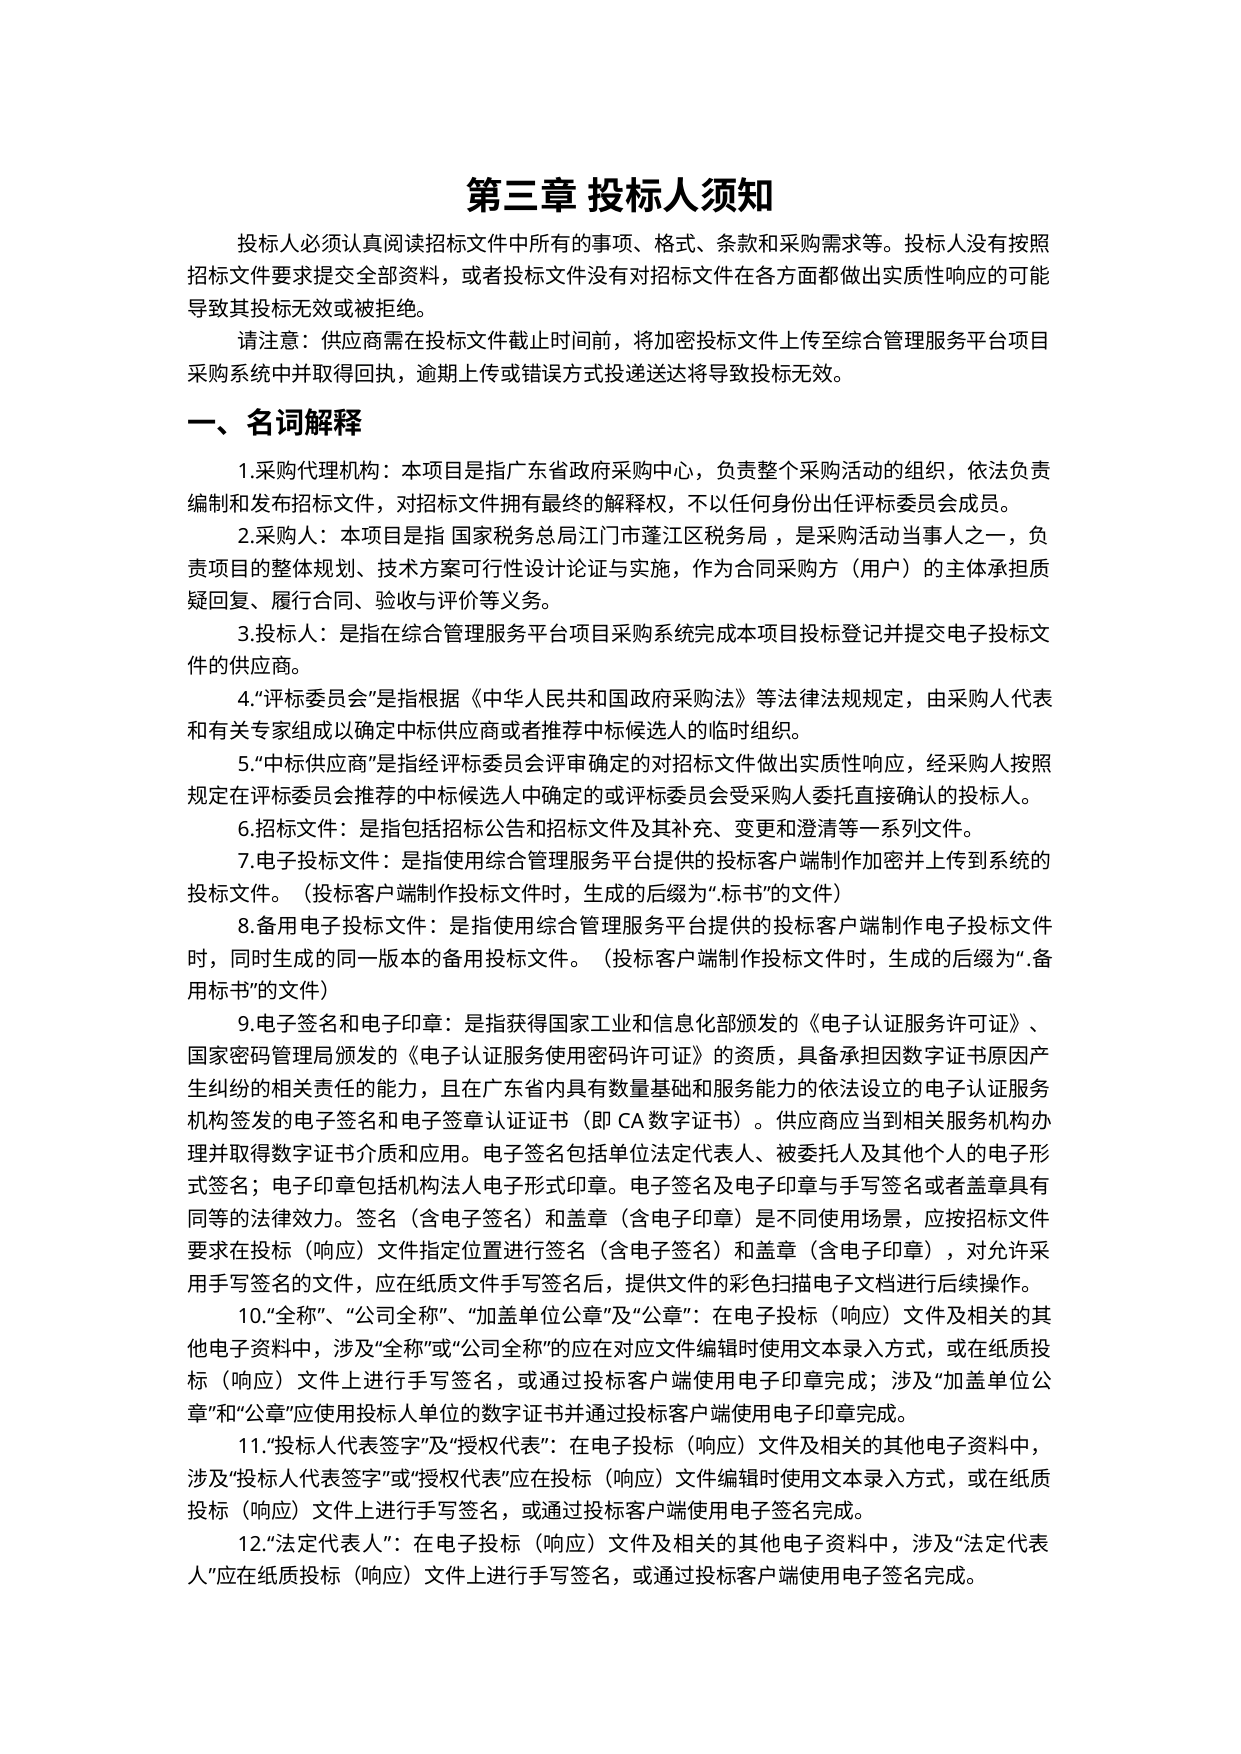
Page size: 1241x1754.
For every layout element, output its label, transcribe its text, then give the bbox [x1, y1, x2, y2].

text 投标人必须认真阅读招标文件中所有的事项、格式、条款和采购需求等。投标人没有按照招标文件要求提交全部资料，或者投标文件没有对招标文件在各方面都做出实质性响应的可能导致其投标无效或被拒绝。 [187, 227, 1053, 324]
text 9.电子签名和电子印章：是指获得国家工业和信息化部颁发的《电子认证服务许可证》、国家密码管理局颁发的《电子认证服务使用密码许可证》的资质，具备承担因数字证书原因产生纠纷的相关责任的能力，且在广东省内具有数量基础和服务能力的依法设立的电子认证服务机构签发的电子签名和电子签章认证证书（即CA数字证书）。供应商应当到相关服务机构办理并取得数字证书介质和应用。电子签名包括单位法定代表人、被委托人及其他个人的电子形式签名；电子印章包括机构法人电子形式印章。电子签名及电子印章与手写签名或者盖章具有同等的法律效力。签名（含电子签名）和盖章（含电子印章）是不同使用场景，应按招标文件要求在投标（响应）文件指定位置进行签名（含电子签名）和盖章（含电子印章），对允许采用手写签名的文件，应在纸质文件手写签名后，提供文件的彩色扫描电子文档进行后续操作。 [187, 1007, 1053, 1299]
text 6.招标文件：是指包括招标公告和招标文件及其补充、变更和澄清等一系列文件。 [187, 812, 1053, 844]
text 5.“中标供应商”是指经评标委员会评审确定的对招标文件做出实质性响应，经采购人按照规定在评标委员会推荐的中标候选人中确定的或评标委员会受采购人委托直接确认的投标人。 [187, 747, 1053, 812]
text 12.“法定代表人”：在电子投标（响应）文件及相关的其他电子资料中，涉及“法定代表人”应在纸质投标（响应）文件上进行手写签名，或通过投标客户端使用电子签名完成。 [187, 1527, 1053, 1592]
text 10.“全称”、“公司全称”、“加盖单位公章”及“公章”：在电子投标（响应）文件及相关的其他电子资料中，涉及“全称”或“公司全称”的应在对应文件编辑时使用文本录入方式，或在纸质投标（响应）文件上进行手写签名，或通过投标客户端使用电子印章完成；涉及“加盖单位公章”和“公章”应使用投标人单位的数字证书并通过投标客户端使用电子印章完成。 [187, 1299, 1053, 1429]
text 1.采购代理机构：本项目是指广东省政府采购中心，负责整个采购活动的组织，依法负责编制和发布招标文件，对招标文件拥有最终的解释权，不以任何身份出任评标委员会成员。 [187, 454, 1053, 519]
text 4.“评标委员会”是指根据《中华人民共和国政府采购法》等法律法规规定，由采购人代表和有关专家组成以确定中标供应商或者推荐中标候选人的临时组织。 [187, 682, 1053, 747]
text 2.采购人：本项目是指 国家税务总局江门市蓬江区税务局 ，是采购活动当事人之一，负责项目的整体规划、技术方案可行性设计论证与实施，作为合同采购方（用户）的主体承担质疑回复、履行合同、验收与评价等义务。 [187, 519, 1053, 617]
text 7.电子投标文件：是指使用综合管理服务平台提供的投标客户端制作加密并上传到系统的投标文件。（投标客户端制作投标文件时，生成的后缀为“.标书”的文件） [187, 844, 1053, 909]
text 8.备用电子投标文件：是指使用综合管理服务平台提供的投标客户端制作电子投标文件时，同时生成的同一版本的备用投标文件。（投标客户端制作投标文件时，生成的后缀为“.备用标书”的文件） [187, 909, 1053, 1007]
text 一、名词解释 [187, 389, 1053, 454]
text 请注意：供应商需在投标文件截止时间前，将加密投标文件上传至综合管理服务平台项目采购系统中并取得回执，逾期上传或错误方式投递送达将导致投标无效。 [187, 324, 1053, 389]
text 11.“投标人代表签字”及“授权代表”：在电子投标（响应）文件及相关的其他电子资料中，涉及“投标人代表签字”或“授权代表”应在投标（响应）文件编辑时使用文本录入方式，或在纸质投标（响应）文件上进行手写签名，或通过投标客户端使用电子签名完成。 [187, 1429, 1053, 1527]
text 第三章 投标人须知 [187, 162, 1053, 227]
text 3.投标人：是指在综合管理服务平台项目采购系统完成本项目投标登记并提交电子投标文件的供应商。 [187, 617, 1053, 682]
